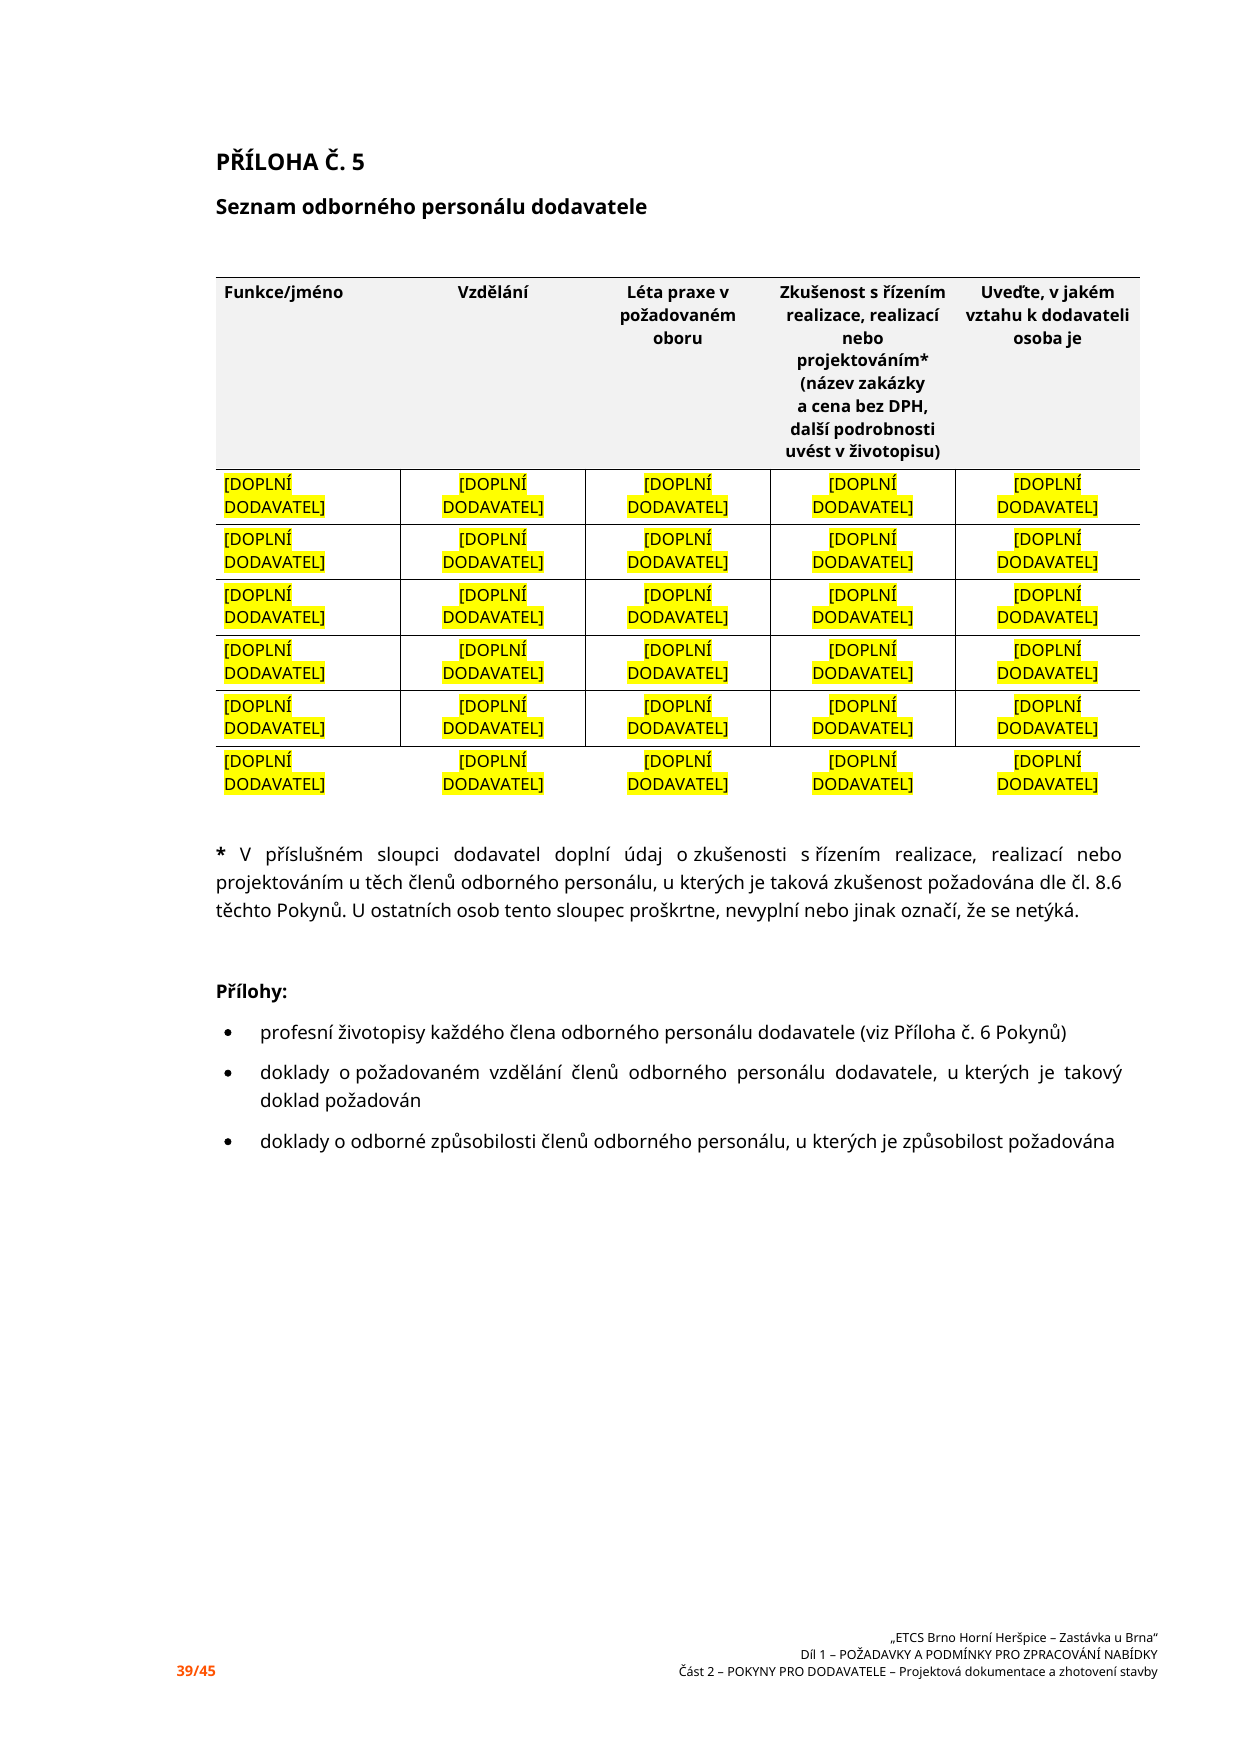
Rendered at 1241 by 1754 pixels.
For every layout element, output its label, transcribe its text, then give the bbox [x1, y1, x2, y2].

table_header Funkce/jméno [216, 278, 400, 468]
table_cell [DOPLNÍ DODAVATEL] [216, 470, 400, 524]
table_cell [DOPLNÍ DODAVATEL] [401, 580, 585, 635]
table_cell [DOPLNÍ DODAVATEL] [771, 580, 955, 635]
text * V příslušném sloupci dodavatel doplní údaj o zkušenosti s řízením realizace, realizací nebo projektováním u těch členů odborného personálu, u kterých je taková zkušenost požadována dle čl. 8.6 těchto Pokynů. U ostatních osob tento sloupec proškrtne, nevyplní nebo jinak označí, že se netýká. [216, 841, 1122, 923]
table_cell [DOPLNÍ DODAVATEL] [955, 747, 1140, 801]
table_cell [DOPLNÍ DODAVATEL] [770, 747, 955, 801]
table_cell [DOPLNÍ DODAVATEL] [771, 636, 955, 690]
table_header Léta praxe v požadovaném oboru [585, 278, 770, 468]
table_cell [DOPLNÍ DODAVATEL] [956, 580, 1140, 635]
table_cell [DOPLNÍ DODAVATEL] [216, 636, 400, 690]
table_cell [DOPLNÍ DODAVATEL] [771, 470, 955, 524]
table_cell [DOPLNÍ DODAVATEL] [586, 470, 770, 524]
table_cell [DOPLNÍ DODAVATEL] [586, 580, 770, 635]
text doklady o požadovaném vzdělání členů odborného personálu dodavatele, u kterých je takový doklad požadován [224, 1059, 1122, 1113]
text Seznam odborného personálu dodavatele [216, 192, 1122, 221]
table_cell [DOPLNÍ DODAVATEL] [956, 691, 1140, 746]
table_cell [DOPLNÍ DODAVATEL] [956, 525, 1140, 579]
table_cell [DOPLNÍ DODAVATEL] [216, 691, 400, 746]
table_cell [DOPLNÍ DODAVATEL] [401, 636, 585, 690]
table_cell [DOPLNÍ DODAVATEL] [216, 525, 400, 579]
table_header Zkušenost s řízením realizace, realizací nebo projektováním* (název zakázky a cena bez DPH, další podrobnosti uvést v životopisu) [770, 278, 955, 468]
table_cell [DOPLNÍ DODAVATEL] [586, 636, 770, 690]
table_cell [DOPLNÍ DODAVATEL] [585, 747, 770, 801]
table_cell [DOPLNÍ DODAVATEL] [956, 470, 1140, 524]
text profesní životopisy každého člena odborného personálu dodavatele (viz Příloha č. 6 Pokynů) [224, 1019, 1122, 1044]
table_cell [DOPLNÍ DODAVATEL] [401, 691, 585, 746]
table_cell [DOPLNÍ DODAVATEL] [401, 470, 585, 524]
table_header Uveďte, v jakém vztahu k dodavateli osoba je [955, 278, 1140, 468]
table_cell [DOPLNÍ DODAVATEL] [771, 525, 955, 579]
table_cell [DOPLNÍ DODAVATEL] [400, 747, 585, 801]
table_cell [DOPLNÍ DODAVATEL] [956, 636, 1140, 690]
table_cell [DOPLNÍ DODAVATEL] [216, 580, 400, 635]
text Přílohy: [216, 978, 1122, 1004]
text Příloha č. 5 [216, 146, 1122, 177]
text doklady o odborné způsobilosti členů odborného personálu, u kterých je způsobilost požadována [224, 1128, 1122, 1154]
table_cell [DOPLNÍ DODAVATEL] [586, 525, 770, 579]
table_cell [DOPLNÍ DODAVATEL] [401, 525, 585, 579]
table_cell [DOPLNÍ DODAVATEL] [771, 691, 955, 746]
table_header Vzdělání [400, 278, 585, 468]
table_cell [DOPLNÍ DODAVATEL] [586, 691, 770, 746]
table_cell [DOPLNÍ DODAVATEL] [216, 747, 400, 801]
